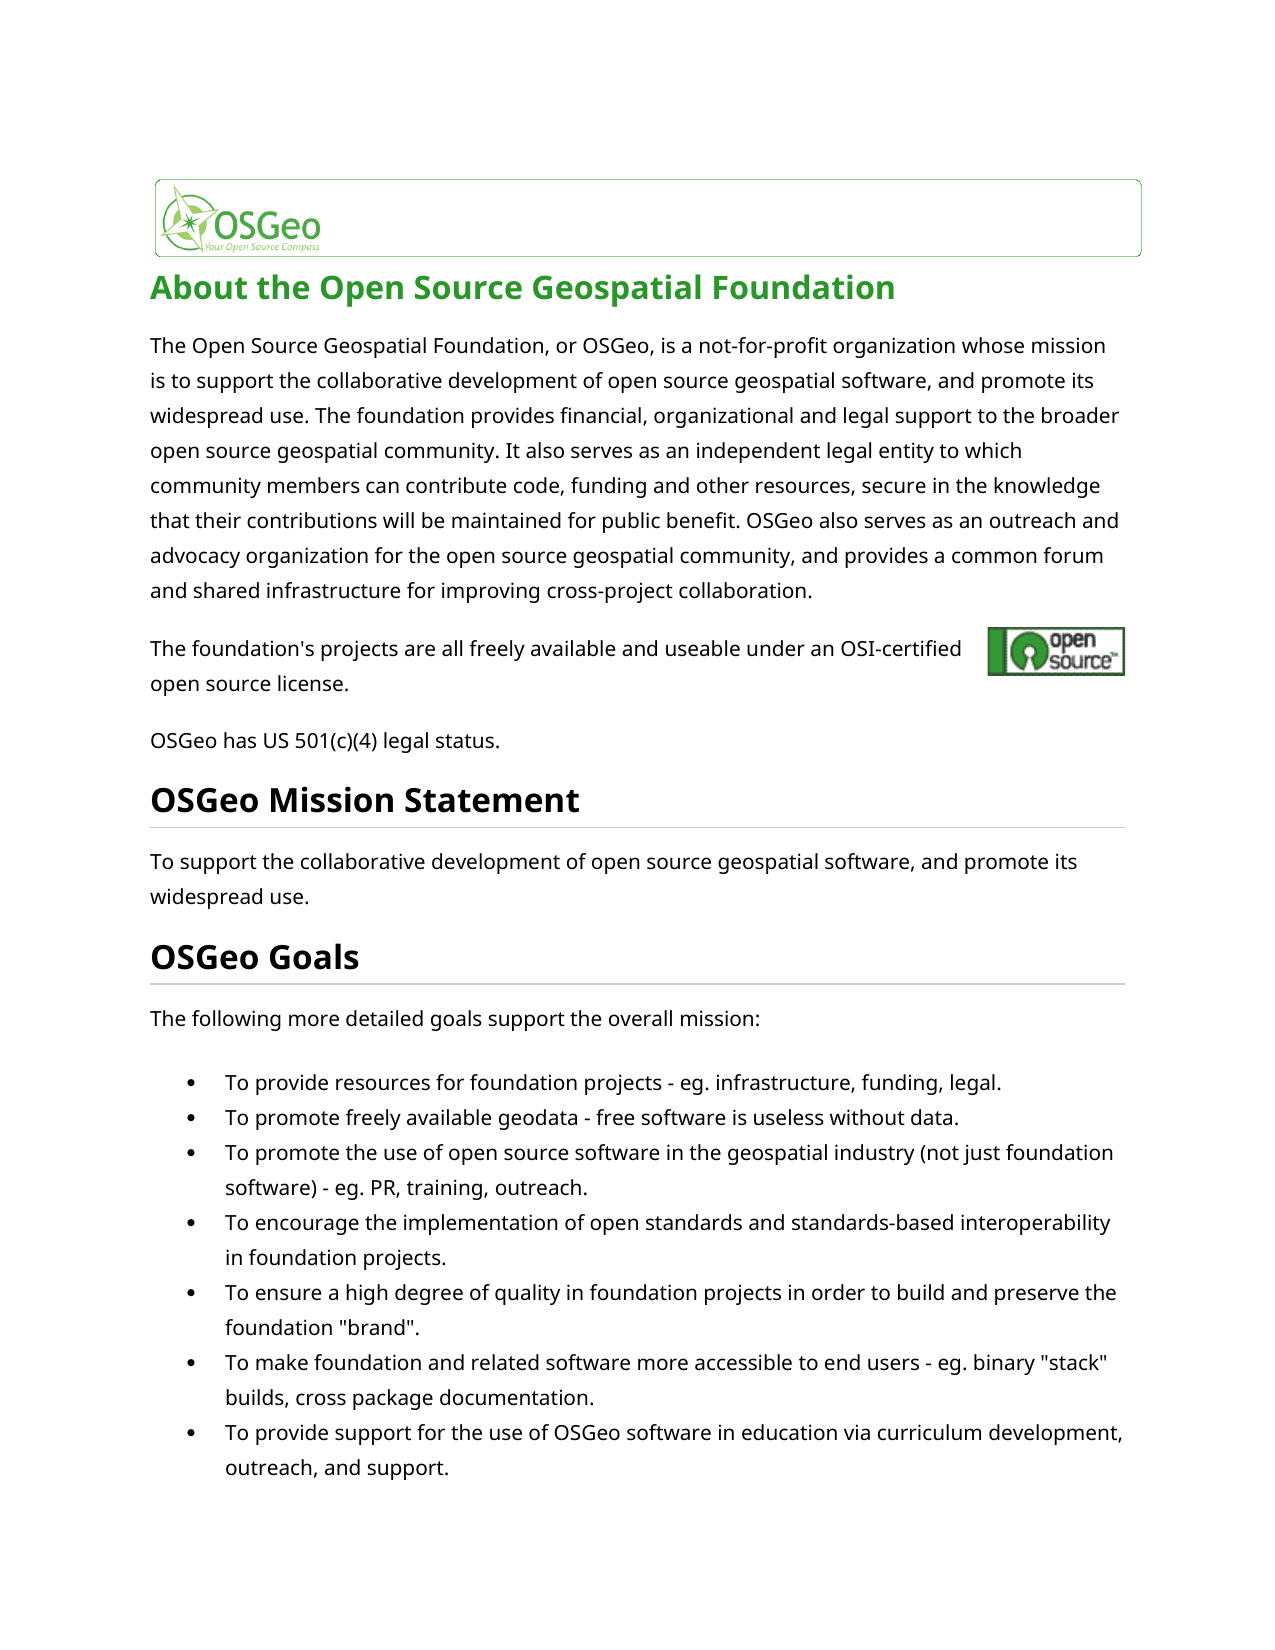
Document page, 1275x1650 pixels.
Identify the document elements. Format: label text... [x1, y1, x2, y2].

list To provide resources for foundation projects - eg. infrastructure, funding, legal. [187, 1061, 1125, 1096]
picture [987, 627, 1125, 676]
list To provide support for the use of OSGeo software in education via curriculum development, outreach, and support. [187, 1411, 1125, 1481]
text The Open Source Geospatial Foundation, or OSGeo, is a not-for-profit organization whose mission is to support the collaborative development of open source geospatial software, and promote its widespread use. The foundation provides financial, organizational and legal support to the broader open source geospatial community. It also serves as an independent legal entity to which community members can contribute code, funding and other resources, secure in the knowledge that their contributions will be maintained for public benefit. OSGeo also serves as an outreach and advocacy organization for the open source geospatial community, and provides a common forum and shared infrastructure for improving cross-project collaboration. [150, 325, 1125, 605]
list To make foundation and related software more accessible to end users - eg. binary "stack" builds, cross package documentation. [187, 1341, 1125, 1411]
text To support the collaborative development of open source geospatial software, and promote its widespread use. [150, 841, 1125, 911]
subtitle OSGeo Goals [150, 933, 1125, 983]
picture [150, 175, 1148, 262]
subtitle About the Open Source Geospatial Foundation [150, 265, 1125, 309]
list To ensure a high degree of quality in foundation projects in order to build and preserve the foundation "brand". [187, 1271, 1125, 1341]
text The following more detailed goals support the overall mission: [150, 997, 1125, 1032]
text OSGeo has US 501(c)(4) legal status. [150, 720, 1125, 755]
list To encourage the implementation of open standards and standards-based interoperability in foundation projects. [187, 1201, 1125, 1271]
list To promote the use of open source software in the geospatial industry (not just foundation software) - eg. PR, training, outreach. [187, 1131, 1125, 1201]
text The foundation's projects are all freely available and useable under an OSI-certified open source license. [150, 627, 1125, 697]
list To promote freely available geodata - free software is useless without data. [187, 1096, 1125, 1131]
subtitle OSGeo Mission Statement [150, 777, 1125, 827]
